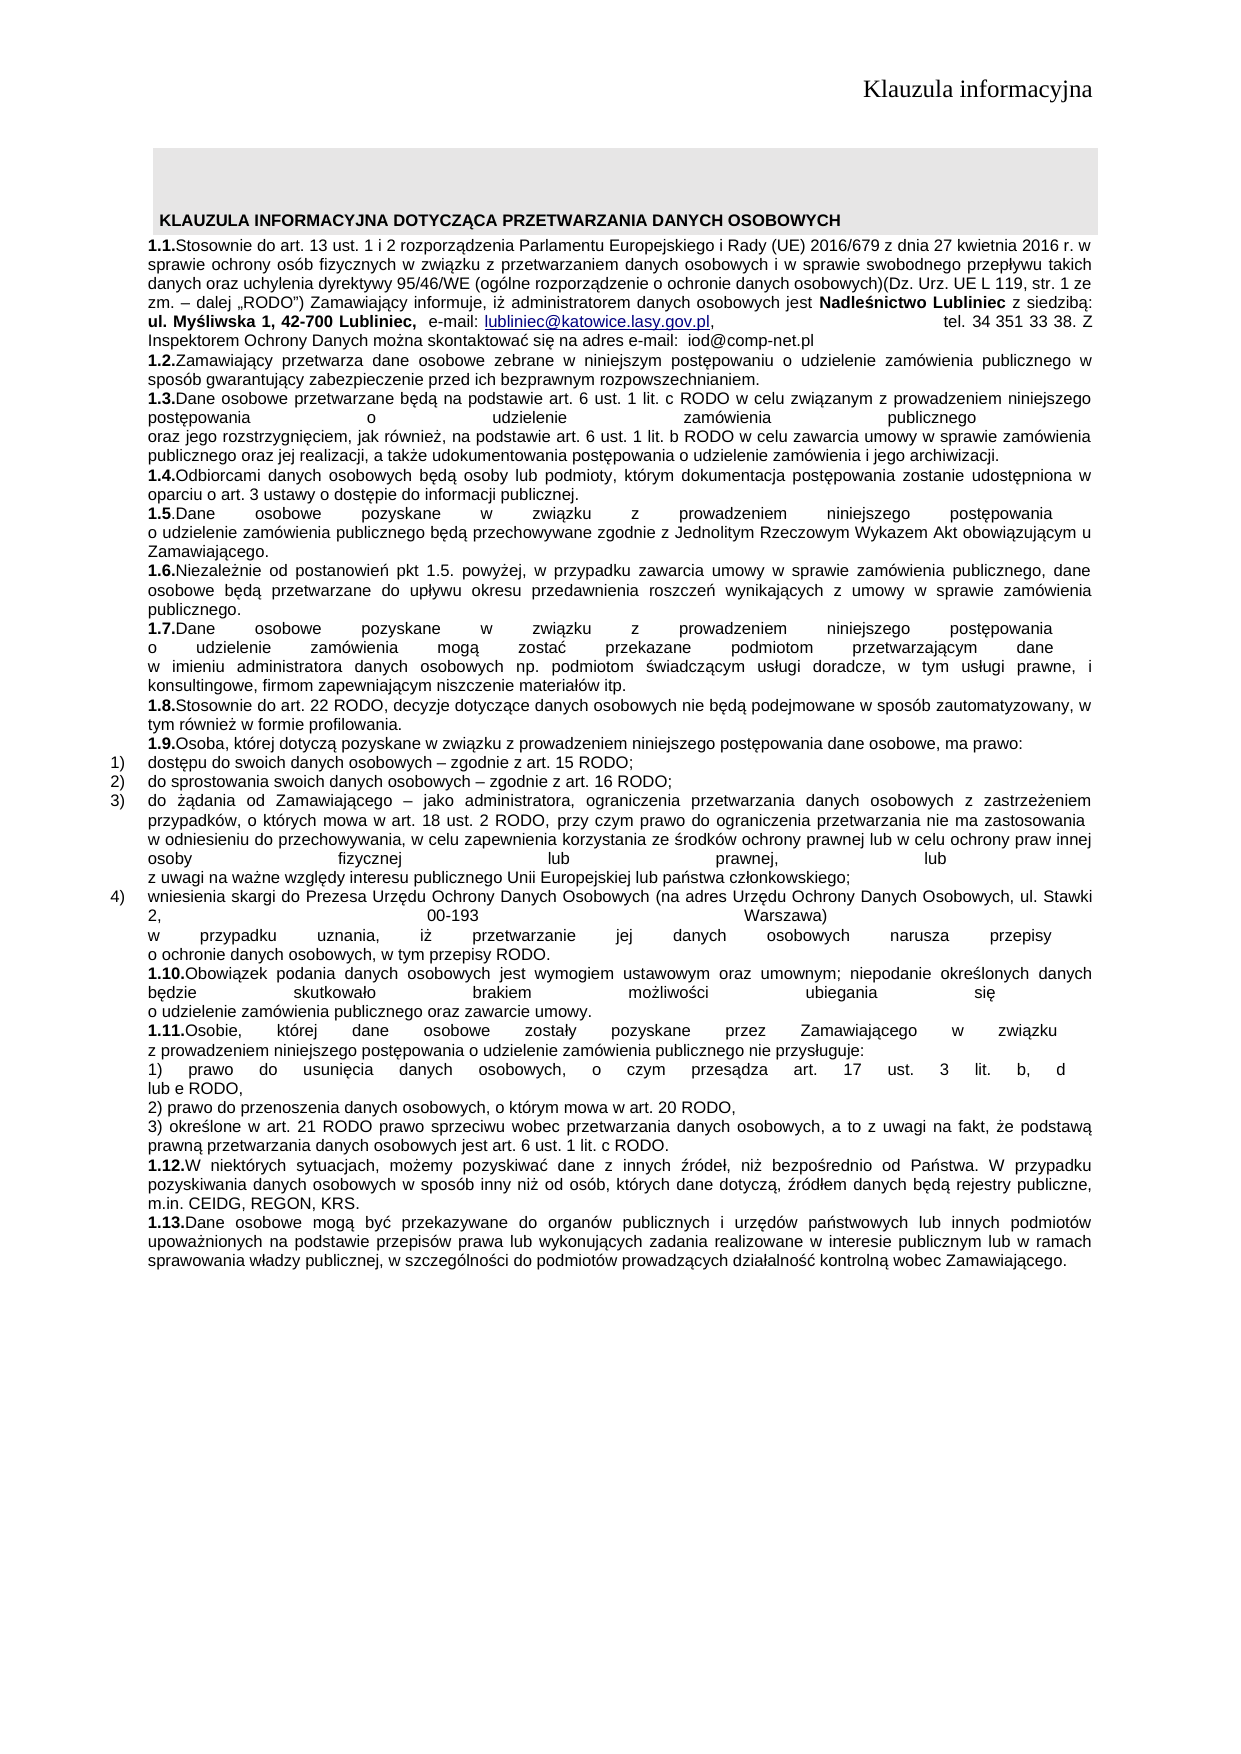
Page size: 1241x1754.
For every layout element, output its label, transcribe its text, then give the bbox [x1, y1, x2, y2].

table_header KLAUZULA INFORMACYJNA DOTYCZĄCA PRZETWARZANIA DANYCH OSOBOWYCH [153, 148, 1098, 235]
list do sprostowania swoich danych osobowych – zgodnie z art. 16 RODO; [110, 772, 1093, 791]
text 1.10.Obowiązek podania danych osobowych jest wymogiem ustawowym oraz umownym; niepodanie określonych danych będzie skutkowało brakiem możliwości ubiegania się o udzielenie zamówienia publicznego oraz zawarcie umowy. [148, 964, 1093, 1021]
text 1.13.Dane osobowe mogą być przekazywane do organów publicznych i urzędów państwowych lub innych podmiotów upoważnionych na podstawie przepisów prawa lub wykonujących zadania realizowane w interesie publicznym lub w ramach sprawowania władzy publicznej, w szczególności do podmiotów prowadzących działalność kontrolną wobec Zamawiającego. [148, 1213, 1093, 1270]
text 1.11.Osobie, której dane osobowe zostały pozyskane przez Zamawiającego w związku z prowadzeniem niniejszego postępowania o udzielenie zamówienia publicznego nie przysługuje: [148, 1021, 1093, 1059]
text 1.7.Dane osobowe pozyskane w związku z prowadzeniem niniejszego postępowania o udzielenie zamówienia mogą zostać przekazane podmiotom przetwarzającym dane w imieniu administratora danych osobowych np. podmiotom świadczącym usługi doradcze, w tym usługi prawne, i konsultingowe, firmom zapewniającym niszczenie materiałów itp. [148, 619, 1093, 695]
text 1.12.W niektórych sytuacjach, możemy pozyskiwać dane z innych źródeł, niż bezpośrednio od Państwa. W przypadku pozyskiwania danych osobowych w sposób inny niż od osób, których dane dotyczą, źródłem danych będą rejestry publiczne, m.in. CEIDG, REGON, KRS. [148, 1155, 1093, 1213]
text 3) określone w art. 21 RODO prawo sprzeciwu wobec przetwarzania danych osobowych, a to z uwagi na fakt, że podstawą prawną przetwarzania danych osobowych jest art. 6 ust. 1 lit. c RODO. [148, 1117, 1093, 1155]
list do żądania od Zamawiającego – jako administratora, ograniczenia przetwarzania danych osobowych z zastrzeżeniem przypadków, o których mowa w art. 18 ust. 2 RODO, przy czym prawo do ograniczenia przetwarzania nie ma zastosowania w odniesieniu do przechowywania, w celu zapewnienia korzystania ze środków ochrony prawnej lub w celu ochrony praw innej osoby fizycznej lub prawnej, lub z uwagi na ważne względy interesu publicznego Unii Europejskiej lub państwa członkowskiego; [110, 791, 1093, 887]
text 1.9.Osoba, której dotyczą pozyskane w związku z prowadzeniem niniejszego postępowania dane osobowe, ma prawo: [148, 734, 1093, 753]
list dostępu do swoich danych osobowych – zgodnie z art. 15 RODO; [110, 753, 1093, 772]
list wniesienia skargi do Prezesa Urzędu Ochrony Danych Osobowych (na adres Urzędu Ochrony Danych Osobowych, ul. Stawki 2, 00-193 Warszawa) w przypadku uznania, iż przetwarzanie jej danych osobowych narusza przepisy o ochronie danych osobowych, w tym przepisy RODO. [110, 887, 1093, 964]
text 1.8.Stosownie do art. 22 RODO, decyzje dotyczące danych osobowych nie będą podejmowane w sposób zautomatyzowany, w tym również w formie profilowania. [148, 695, 1093, 734]
text 1) prawo do usunięcia danych osobowych, o czym przesądza art. 17 ust. 3 lit. b, d lub e RODO, [148, 1059, 1093, 1098]
text 1.2.Zamawiający przetwarza dane osobowe zebrane w niniejszym postępowaniu o udzielenie zamówienia publicznego w sposób gwarantujący zabezpieczenie przed ich bezprawnym rozpowszechnianiem. [148, 350, 1093, 389]
text 1.4.Odbiorcami danych osobowych będą osoby lub podmioty, którym dokumentacja postępowania zostanie udostępniona w oparciu o art. 3 ustawy o dostępie do informacji publicznej. [148, 465, 1093, 504]
text 1.1.Stosownie do art. 13 ust. 1 i 2 rozporządzenia Parlamentu Europejskiego i Rady (UE) 2016/679 z dnia 27 kwietnia 2016 r. w sprawie ochrony osób fizycznych w związku z przetwarzaniem danych osobowych i w sprawie swobodnego przepływu takich danych oraz uchylenia dyrektywy 95/46/WE (ogólne rozporządzenie o ochronie danych osobowych)(Dz. Urz. UE L 119, str. 1 ze zm. – dalej „RODO”) Zamawiający informuje, iż administratorem danych osobowych jest Nadleśnictwo Lubliniec z siedzibą: ul. Myśliwska 1, 42-700 Lubliniec, e-mail: lubliniec@katowice.lasy.gov.pl, tel. 34 351 33 38. Z Inspektorem Ochrony Danych można skontaktować się na adres e-mail: iod@comp-net.pl [148, 235, 1093, 350]
text 1.5.Dane osobowe pozyskane w związku z prowadzeniem niniejszego postępowania o udzielenie zamówienia publicznego będą przechowywane zgodnie z Jednolitym Rzeczowym Wykazem Akt obowiązującym u Zamawiającego. [148, 504, 1093, 561]
text 2) prawo do przenoszenia danych osobowych, o którym mowa w art. 20 RODO, [148, 1098, 1093, 1117]
text 1.3.Dane osobowe przetwarzane będą na podstawie art. 6 ust. 1 lit. c RODO w celu związanym z prowadzeniem niniejszego postępowania o udzielenie zamówienia publicznego oraz jego rozstrzygnięciem, jak również, na podstawie art. 6 ust. 1 lit. b RODO w celu zawarcia umowy w sprawie zamówienia publicznego oraz jej realizacji, a także udokumentowania postępowania o udzielenie zamówienia i jego archiwizacji. [148, 389, 1093, 465]
text 1.6.Niezależnie od postanowień pkt 1.5. powyżej, w przypadku zawarcia umowy w sprawie zamówienia publicznego, dane osobowe będą przetwarzane do upływu okresu przedawnienia roszczeń wynikających z umowy w sprawie zamówienia publicznego. [148, 561, 1093, 619]
